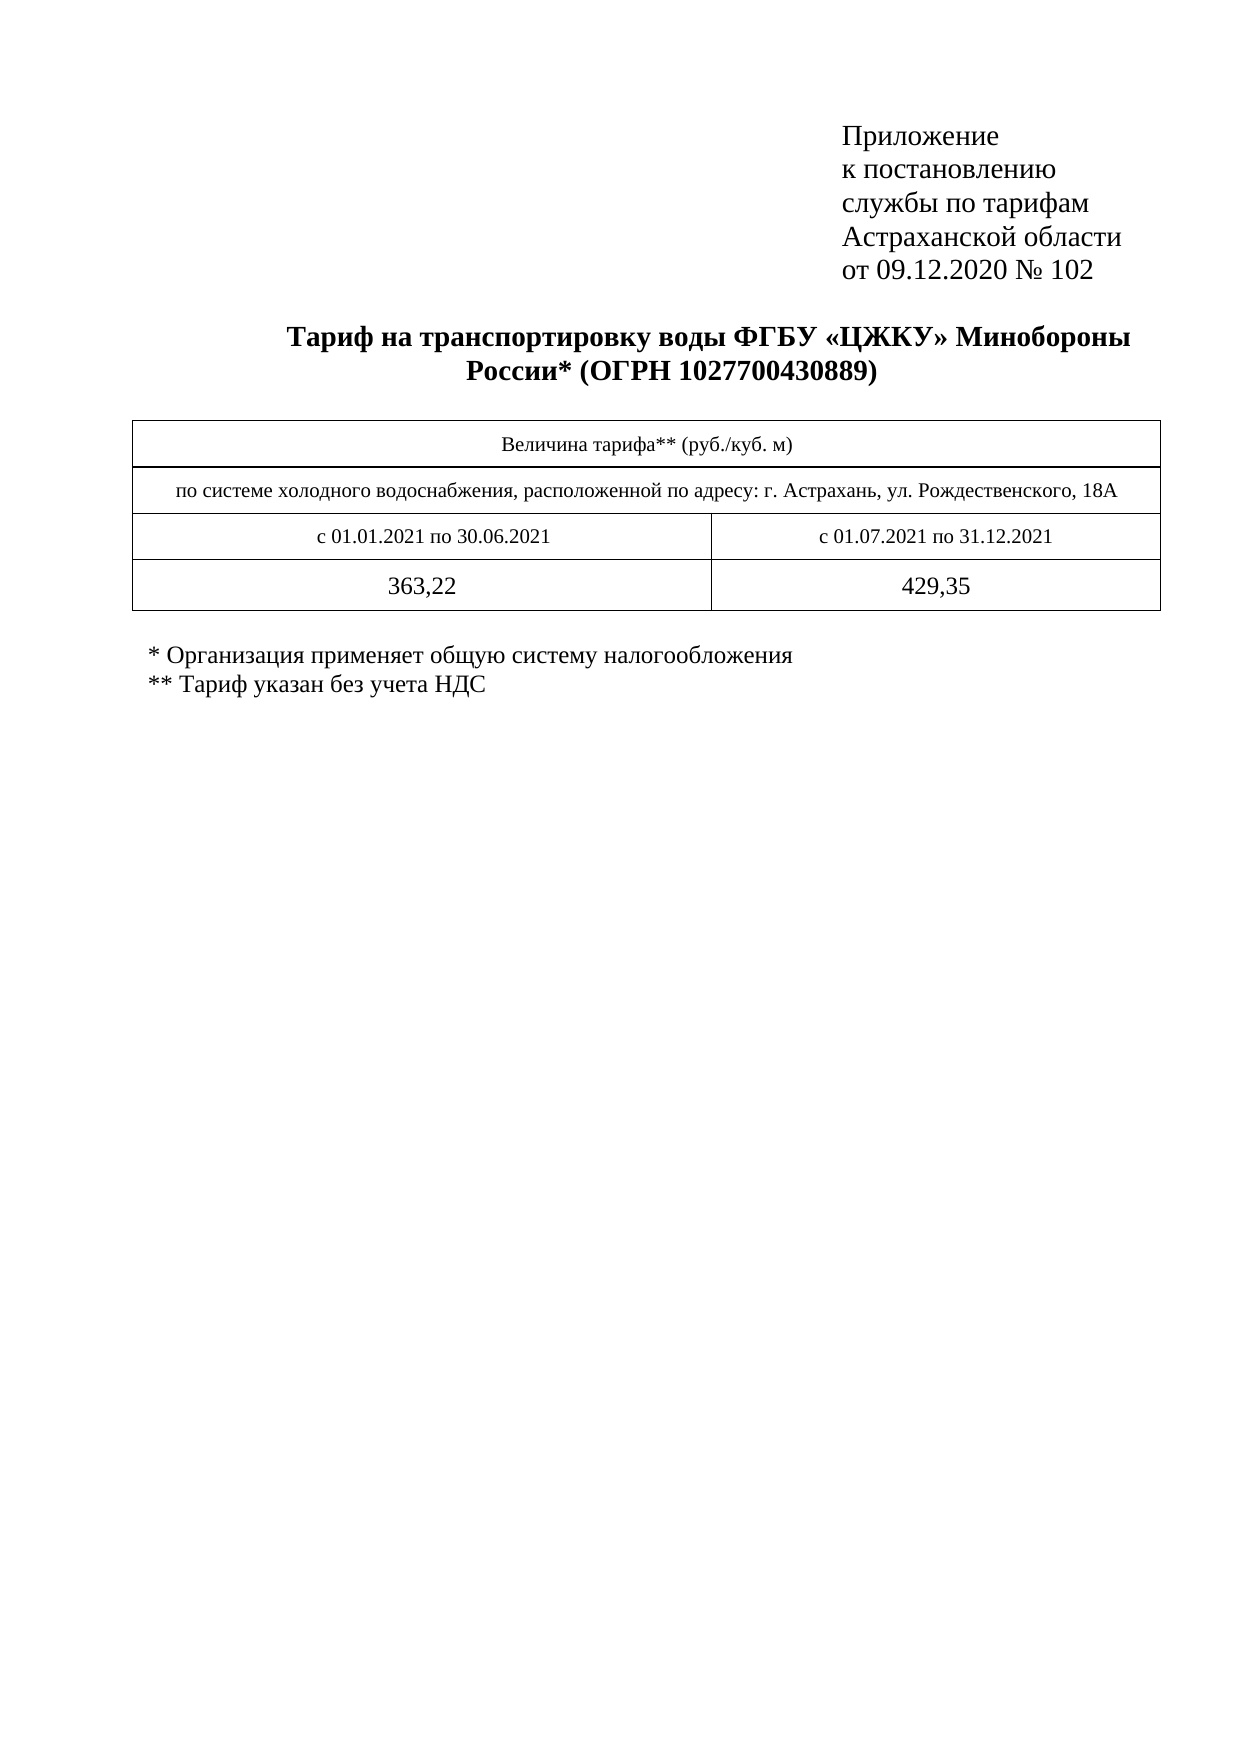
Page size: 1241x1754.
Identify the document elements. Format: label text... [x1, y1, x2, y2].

table_cell по системе холодного водоснабжения, расположенной по адресу: г. Астрахань, ул. Рождественского, 18А [133, 468, 1160, 513]
table_header Величина тарифа** (руб./куб. м) [133, 421, 1160, 466]
text * Организация применяет общую систему налогообложения [148, 640, 1152, 669]
text к постановлению [797, 152, 1152, 185]
text от 09.12.2020 № 102 [797, 252, 1152, 286]
text Астраханской области [797, 219, 1152, 252]
text Приложение [797, 118, 1152, 152]
text ** Тариф указан без учета НДС [148, 669, 1152, 697]
table_cell с 01.07.2021 по 31.12.2021 [712, 514, 1160, 559]
table_cell с 01.01.2021 по 30.06.2021 [133, 514, 711, 559]
table_cell 363,22 [133, 560, 711, 610]
table_cell 429,35 [712, 560, 1160, 610]
text Тариф на транспортировку воды ФГБУ «ЦЖКУ» Минобороны России* (ОГРН 1027700430889) [192, 319, 1152, 386]
text службы по тарифам [797, 185, 1152, 219]
